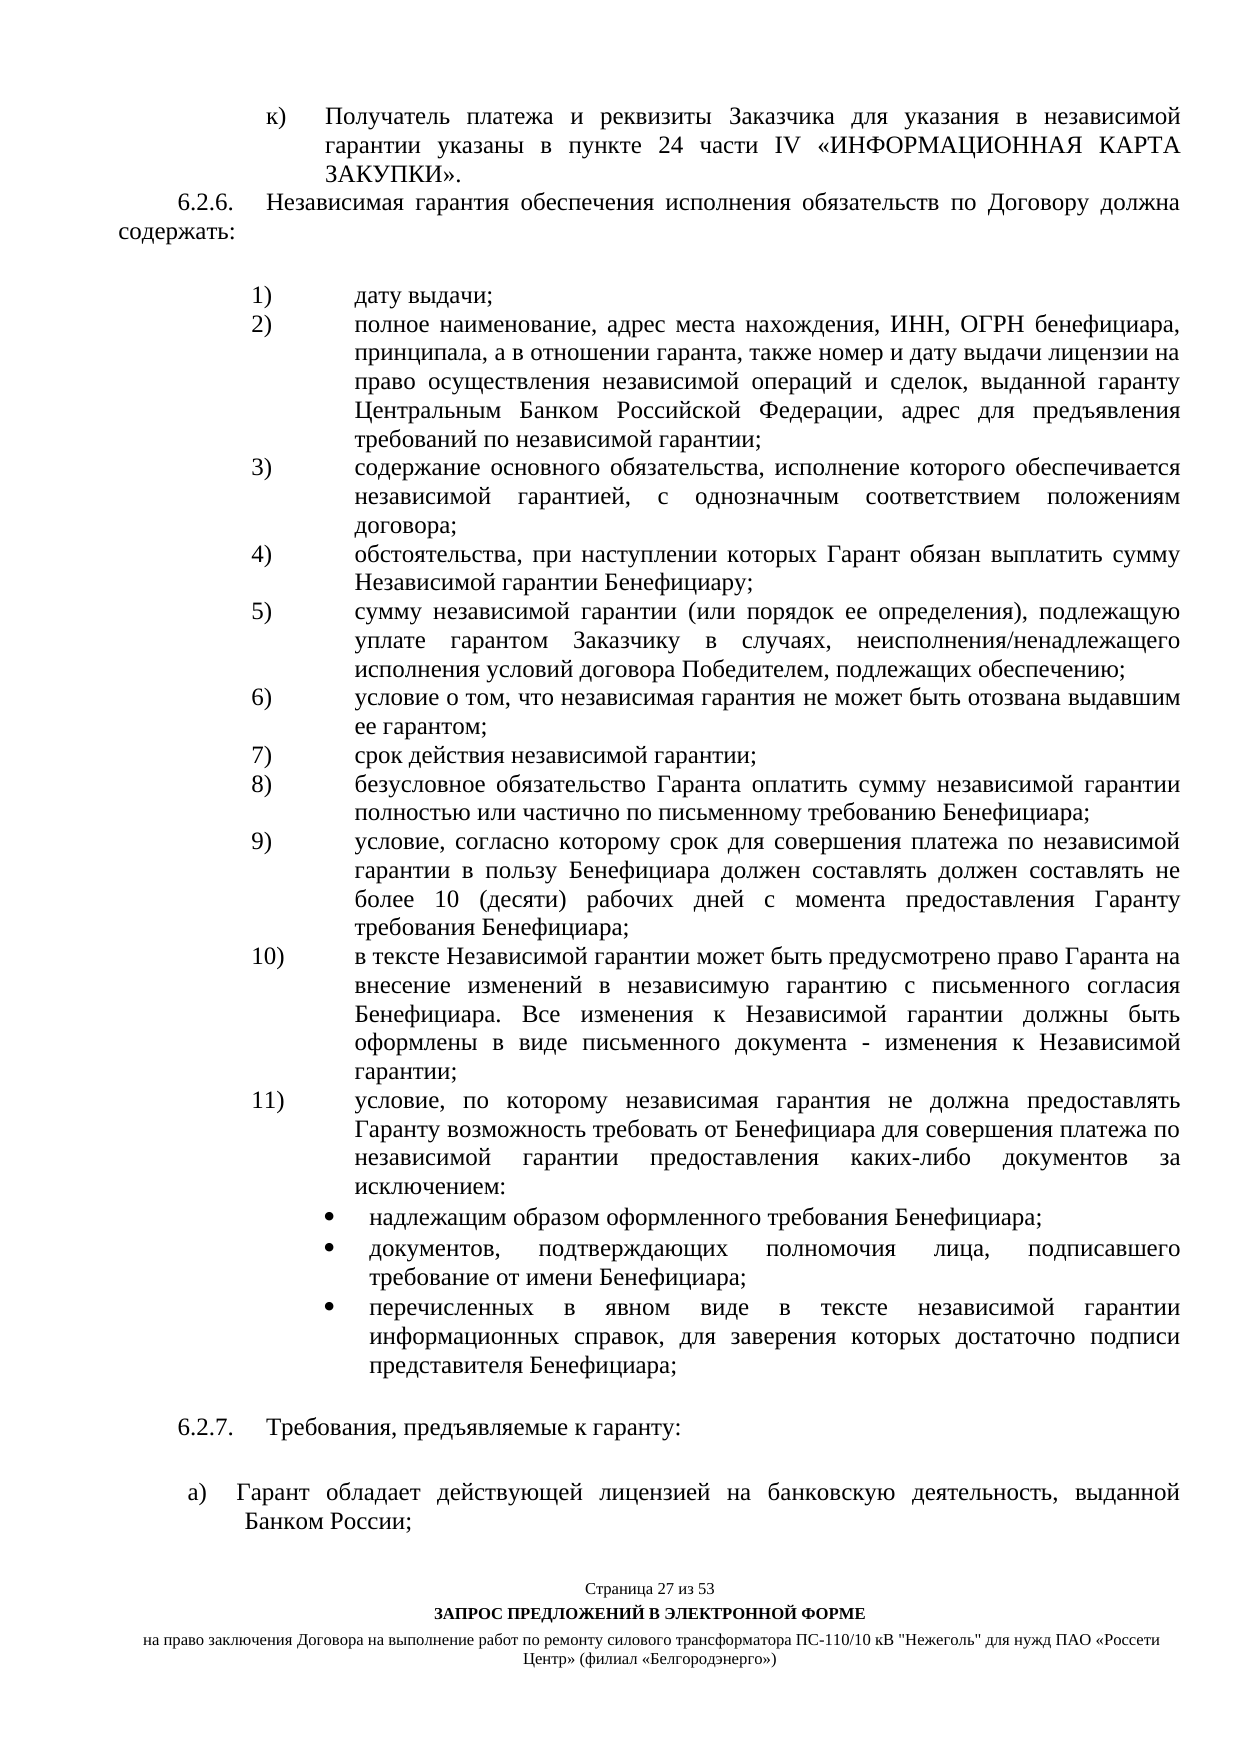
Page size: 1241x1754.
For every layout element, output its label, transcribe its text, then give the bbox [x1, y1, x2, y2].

list полное наименование, адрес места нахождения, ИНН, ОГРН бенефициара, принципала, а в отношении гаранта, также номер и дату выдачи лицензии на право осуществления независимой операций и сделок, выданной гаранту Центральным Банком Российской Федерации, адрес для предъявления требований по независимой гарантии; [251, 309, 1181, 452]
list дату выдачи; [251, 280, 1181, 309]
list содержание основного обязательства, исполнение которого обеспечивается независимой гарантией, с однозначным соответствием положениям договора; [251, 452, 1181, 539]
list надлежащим образом оформленного требования Бенефициара; [325, 1202, 1181, 1231]
list срок действия независимой гарантии; [251, 740, 1181, 769]
list условие, по которому независимая гарантия не должна предоставлять Гаранту возможность требовать от Бенефициара для совершения платежа по независимой гарантии предоставления каких-либо документов за исключением: [251, 1085, 1181, 1200]
subtitle Независимая гарантия обеспечения исполнения обязательств по Договору должна содержать: [118, 187, 1181, 245]
list документов, подтверждающих полномочия лица, подписавшего требование от имени Бенефициара; [325, 1233, 1181, 1290]
list условие о том, что независимая гарантия не может быть отозвана выдавшим ее гарантом; [251, 682, 1181, 740]
list безусловное обязательство Гаранта оплатить сумму независимой гарантии полностью или частично по письменному требованию Бенефициара; [251, 769, 1181, 826]
subtitle Требования, предъявляемые к гаранту: [118, 1412, 1181, 1440]
list обстоятельства, при наступлении которых Гарант обязан выплатить сумму Независимой гарантии Бенефициару; [251, 539, 1181, 596]
list Гарант обладает действующей лицензией на банковскую деятельность, выданной Банком России; [207, 1477, 1181, 1535]
list условие, согласно которому срок для совершения платежа по независимой гарантии в пользу Бенефициара должен составлять должен составлять не более 10 (десяти) рабочих дней с момента предоставления Гаранту требования Бенефициара; [251, 826, 1181, 941]
list Получатель платежа и реквизиты Заказчика для указания в независимой гарантии указаны в пункте 24 части IV «ИНФОРМАЦИОННАЯ КАРТА ЗАКУПКИ». [266, 101, 1181, 187]
list сумму независимой гарантии (или порядок ее определения), подлежащую уплате гарантом Заказчику в случаях, неисполнения/ненадлежащего исполнения условий договора Победителем, подлежащих обеспечению; [251, 596, 1181, 682]
list перечисленных в явном виде в тексте независимой гарантии информационных справок, для заверения которых достаточно подписи представителя Бенефициара; [325, 1292, 1181, 1379]
list в тексте Независимой гарантии может быть предусмотрено право Гаранта на внесение изменений в независимую гарантию с письменного согласия Бенефициара. Все изменения к Независимой гарантии должны быть оформлены в виде письменного документа - изменения к Независимой гарантии; [251, 941, 1181, 1085]
